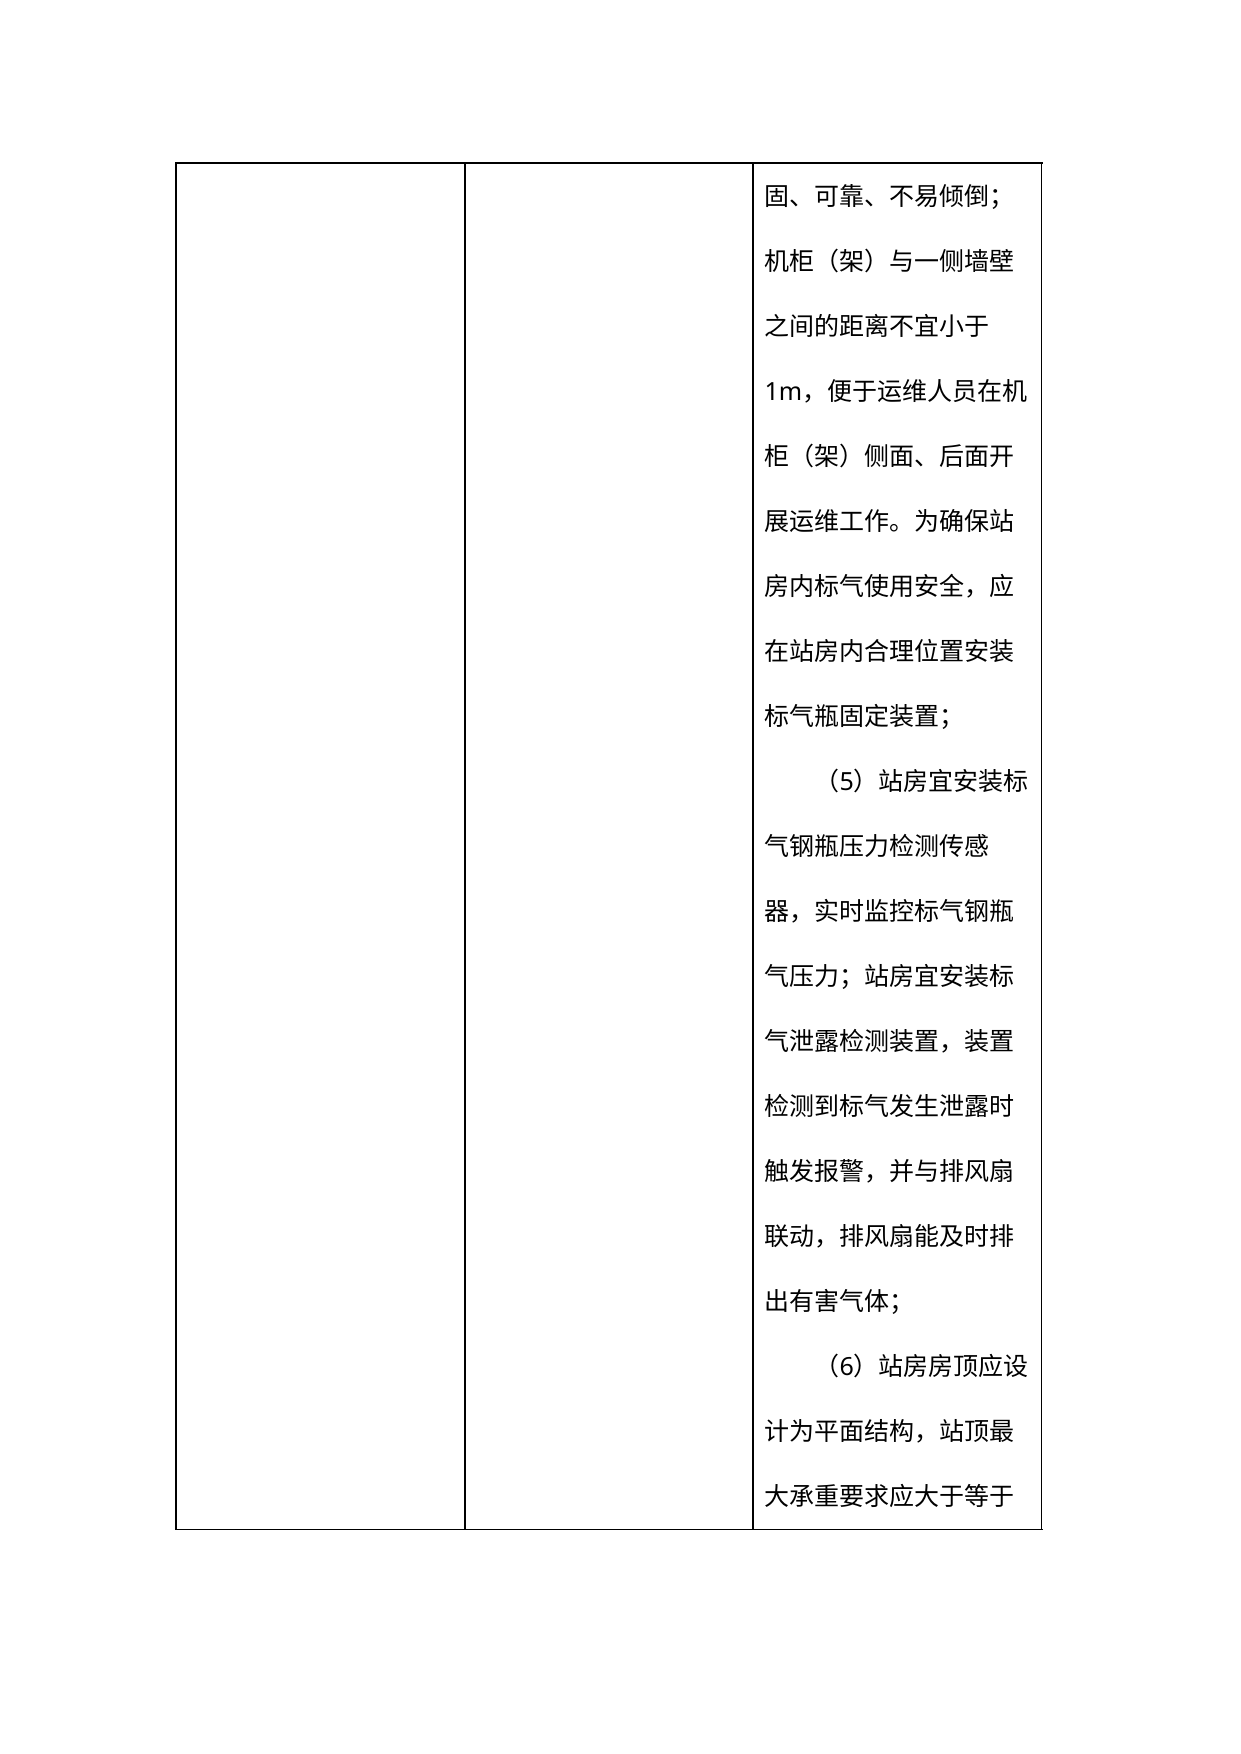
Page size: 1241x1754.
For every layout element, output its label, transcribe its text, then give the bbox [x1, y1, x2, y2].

table_cell [466, 164, 752, 1528]
table_cell 4 [177, 164, 464, 1528]
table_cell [754, 164, 1041, 1528]
